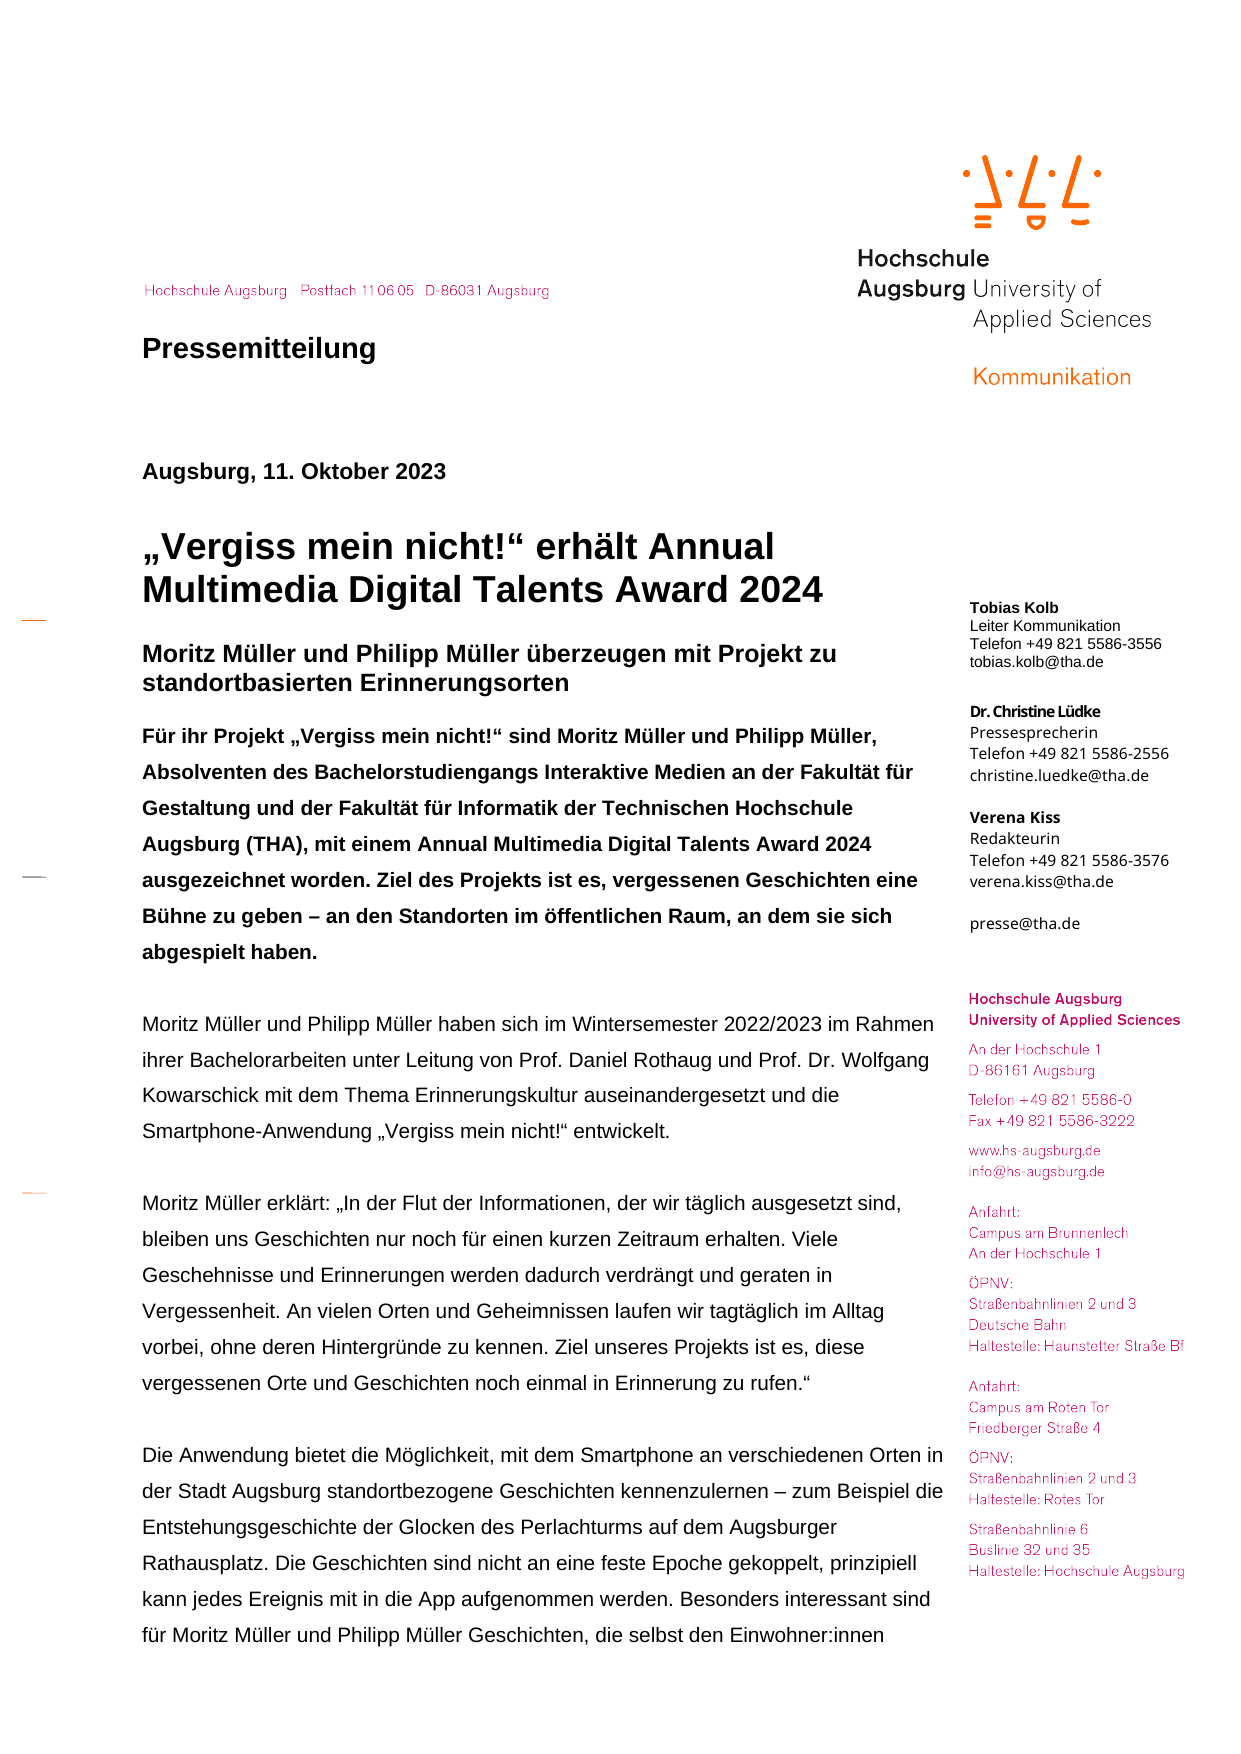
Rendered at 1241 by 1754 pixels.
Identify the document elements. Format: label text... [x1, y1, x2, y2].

picture [962, 989, 1184, 1579]
text Moritz Müller erklärt: „In der Flut der Informationen, der wir täglich ausgesetzt sind, bleiben uns Geschichten nur noch für einen kurzen Zeitraum erhalten. Viele Geschehnisse und Erinnerungen werden dadurch verdrängt und geraten in Vergessenheit. An vielen Orten und Geheimnissen laufen wir tagtäglich im Alltag vorbei, ohne deren Hintergründe zu kennen. Ziel unseres Projekts ist es, diese vergessenen Orte und Geschichten noch einmal in Erinnerung zu rufen.“ [142, 1191, 945, 1395]
picture [0, 283, 560, 305]
text Augsburg, 11. Oktober 2023 [142, 458, 915, 484]
text Pressemitteilung [142, 332, 800, 365]
picture [857, 155, 1151, 385]
text „Vergiss mein nicht!“ erhält Annual Multimedia Digital Talents Award 2024 [142, 524, 945, 611]
text Für ihr Projekt „Vergiss mein nicht!“ sind Moritz Müller und Philipp Müller, Absolventen des Bachelorstudiengangs Interaktive Medien an der Fakultät für Gestaltung und der Fakultät für Informatik der Technischen Hochschule Augsburg (THA), mit einem Annual Multimedia Digital Talents Award 2024 ausgezeichnet worden. Ziel des Projekts ist es, vergessenen Geschichten eine Bühne zu geben – an den Standorten im öffentlichen Raum, an dem sie sich abgespielt haben. [142, 724, 945, 963]
text Moritz Müller und Philipp Müller überzeugen mit Projekt zu standortbasierten Erinnerungsorten [142, 639, 945, 697]
text Moritz Müller und Philipp Müller haben sich im Wintersemester 2022/2023 im Rahmen ihrer Bachelorarbeiten unter Leitung von Prof. Daniel Rothaug und Prof. Dr. Wolfgang Kowarschick mit dem Thema Erinnerungskultur auseinandergesetzt und die Smartphone-Anwendung „Vergiss mein nicht!“ entwickelt. [142, 1011, 945, 1143]
